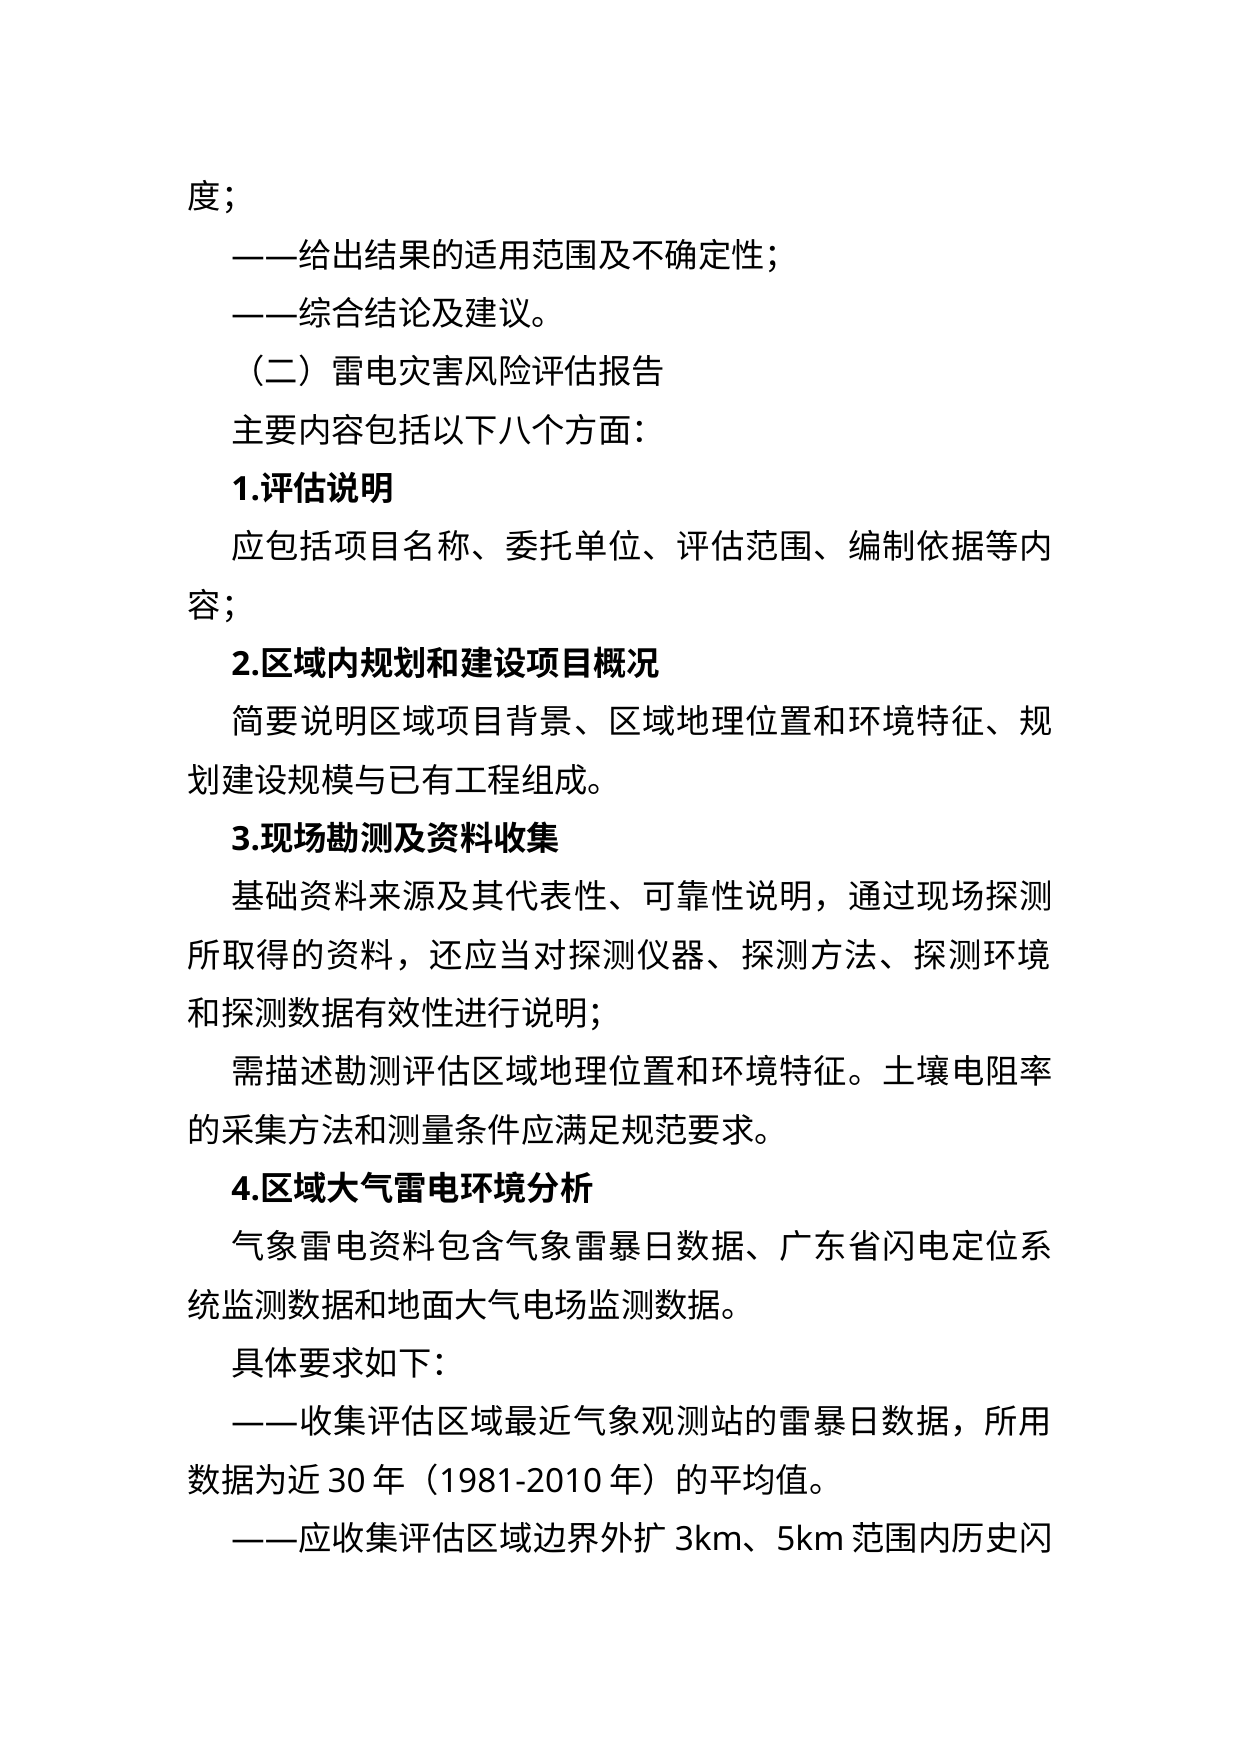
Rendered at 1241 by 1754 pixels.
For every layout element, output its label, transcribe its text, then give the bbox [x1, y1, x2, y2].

list （二）雷电灾害风险评估报告 [187, 337, 1053, 395]
list 简要说明区域项目背景、区域地理位置和环境特征、规划建设规模与已有工程组成。 [187, 687, 1053, 804]
list 基础资料来源及其代表性、可靠性说明，通过现场探测所取得的资料，还应当对探测仪器、探测方法、探测环境和探测数据有效性进行说明； [187, 862, 1053, 1037]
list 具体要求如下： [187, 1329, 1053, 1387]
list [187, 162, 1053, 220]
list 4.区域大气雷电环境分析 [187, 1154, 1053, 1212]
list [187, 1504, 1053, 1562]
list 2.区域内规划和建设项目概况 [187, 629, 1053, 687]
list 气象雷电资料包含气象雷暴日数据、广东省闪电定位系统监测数据和地面大气电场监测数据。 [187, 1212, 1053, 1329]
list ——综合结论及建议。 [187, 279, 1053, 337]
list ——给出结果的适用范围及不确定性； [187, 220, 1053, 279]
list 3.现场勘测及资料收集 [187, 804, 1053, 862]
list 需描述勘测评估区域地理位置和环境特征。土壤电阻率的采集方法和测量条件应满足规范要求。 [187, 1037, 1053, 1154]
list 1.评估说明 [187, 454, 1053, 512]
list 应包括项目名称、委托单位、评估范围、编制依据等内容； [187, 512, 1053, 629]
list 主要内容包括以下八个方面： [187, 395, 1053, 454]
list ——收集评估区域最近气象观测站的雷暴日数据，所用数据为近30年（1981-2010年）的平均值。 [187, 1387, 1053, 1504]
